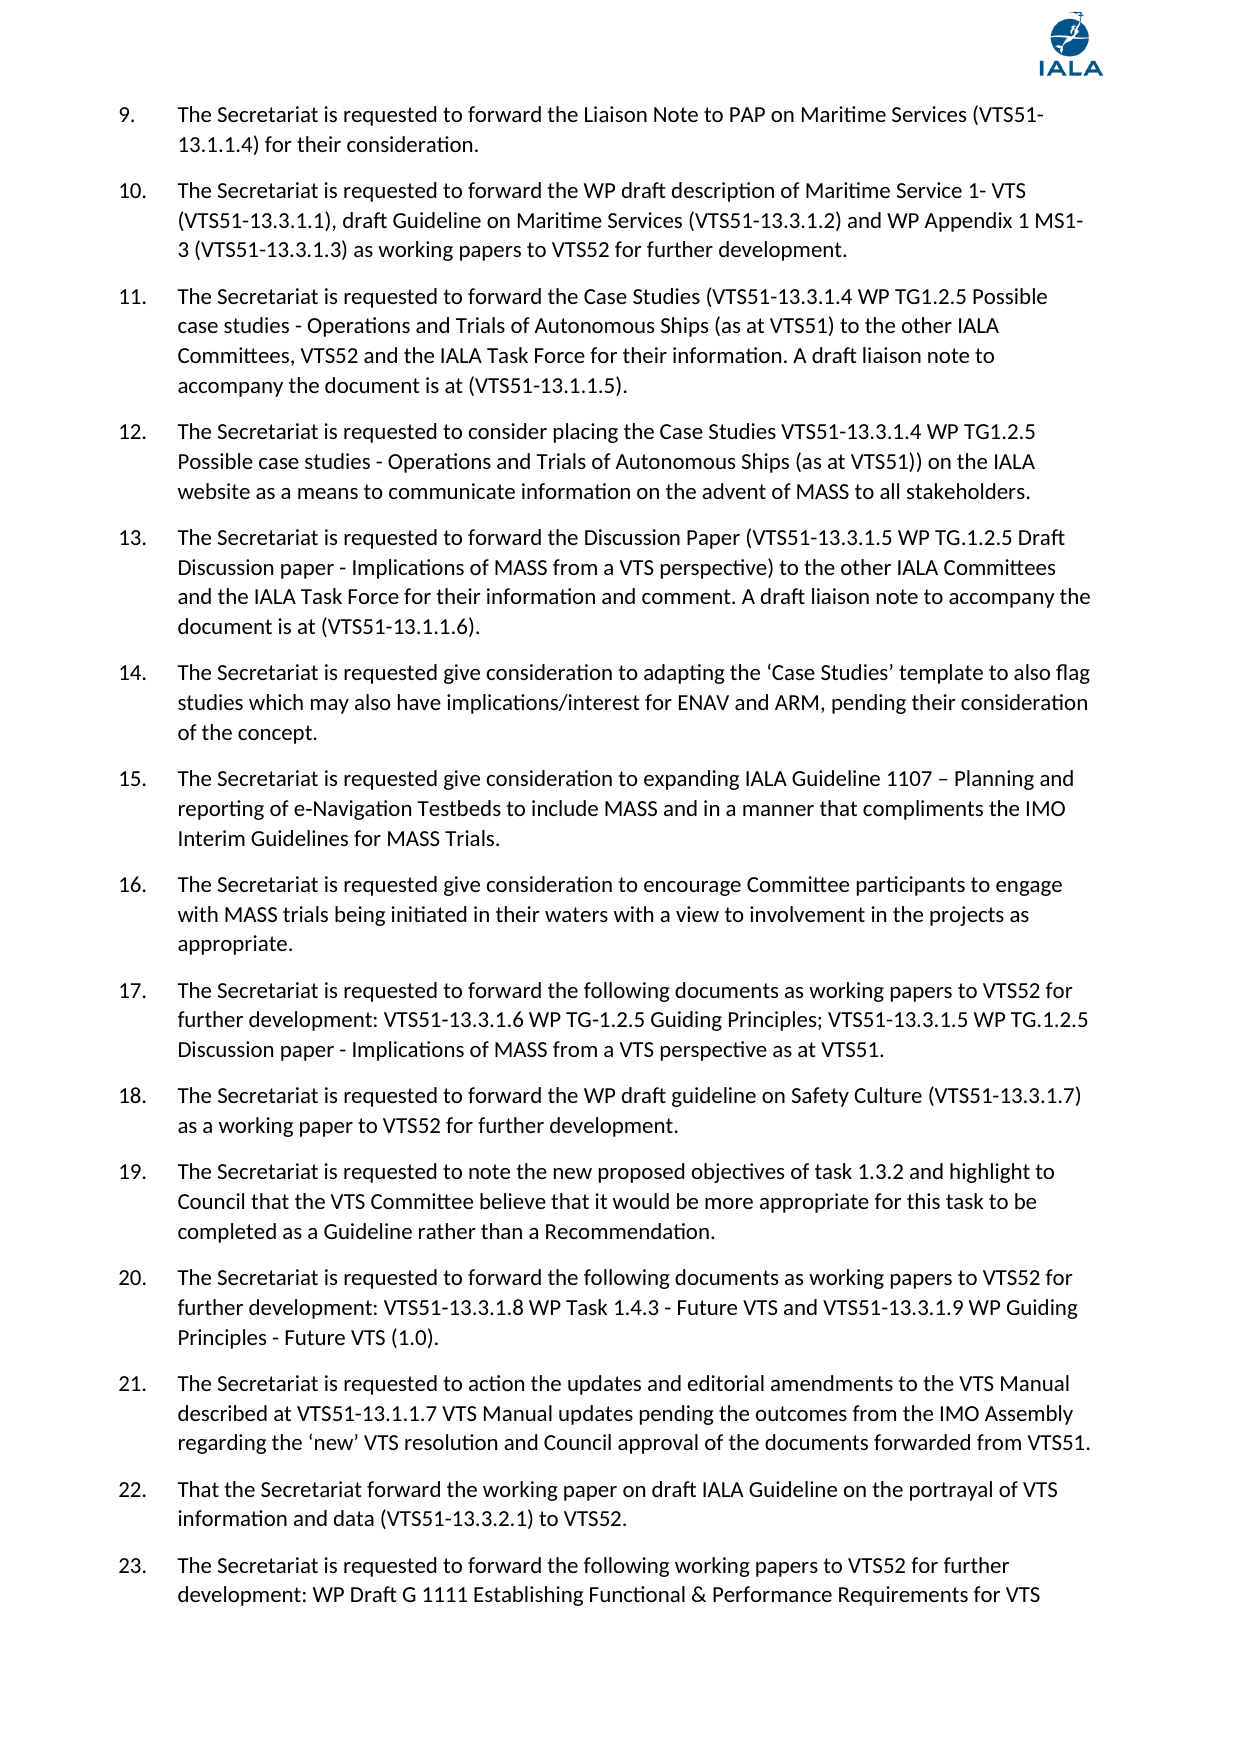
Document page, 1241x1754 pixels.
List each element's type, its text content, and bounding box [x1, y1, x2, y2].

picture [1025, 4, 1114, 90]
list The Secretariat is requested give consideration to encourage Committee participants to engage with MASS trials being initiated in their waters with a view to involvement in the projects as appropriate. 23 [118, 870, 1092, 957]
list The Secretariat is requested give consideration to expanding IALA Guideline 1107 – Planning and reporting of e‐Navigation Testbeds to include MASS and in a manner that compliments the IMO Interim Guidelines for MASS Trials. 23 [118, 764, 1092, 852]
list The Secretariat is requested to action the updates and editorial amendments to the VTS Manual described at VTS51-13.1.1.7 VTS Manual updates pending the outcomes from the IMO Assembly regarding the ‘new’ VTS resolution and Council approval of the documents forwarded from VTS51. 26 [118, 1369, 1092, 1456]
list The Secretariat is requested to forward the following documents as working papers to VTS52 for further development: VTS51-13.3.1.6 WP TG-1.2.5 Guiding Principles; VTS51-13.3.1.5 WP TG.1.2.5 Discussion paper - Implications of MASS from a VTS perspective as at VTS51. 23 [118, 976, 1092, 1063]
list The Secretariat is requested to forward the Case Studies (VTS51-13.3.1.4 WP TG1.2.5 Possible case studies - Operations and Trials of Autonomous Ships (as at VTS51) to the other IALA Committees, VTS52 and the IALA Task Force for their information. A draft liaison note to accompany the document is at (VTS51-13.1.1.5). 23 [118, 282, 1092, 399]
list The Secretariat is requested to forward the Liaison Note to PAP on Maritime Services (VTS51-13.1.1.4) for their consideration. 20 [118, 100, 1092, 158]
list The Secretariat is requested to note the new proposed objectives of task 1.3.2 and highlight to Council that the VTS Committee believe that it would be more appropriate for this task to be completed as a Guideline rather than a Recommendation. 24 [118, 1157, 1092, 1245]
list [118, 1551, 1092, 1608]
list The Secretariat is requested to forward the following documents as working papers to VTS52 for further development: VTS51-13.3.1.8 WP Task 1.4.3 - Future VTS and VTS51-13.3.1.9 WP Guiding Principles - Future VTS (1.0). 25 [118, 1263, 1092, 1351]
list The Secretariat is requested to consider placing the Case Studies VTS51-13.3.1.4 WP TG1.2.5 Possible case studies - Operations and Trials of Autonomous Ships (as at VTS51)) on the IALA website as a means to communicate information on the advent of MASS to all stakeholders. 23 [118, 417, 1092, 505]
list That the Secretariat forward the working paper on draft IALA Guideline on the portrayal of VTS information and data (VTS51-13.3.2.1) to VTS52. 26 [118, 1475, 1092, 1532]
list The Secretariat is requested to forward the WP draft description of Maritime Service 1- VTS (VTS51-13.3.1.1), draft Guideline on Maritime Services (VTS51-13.3.1.2) and WP Appendix 1 MS1-3 (VTS51-13.3.1.3) as working papers to VTS52 for further development. 21 [118, 176, 1092, 264]
list The Secretariat is requested give consideration to adapting the ‘Case Studies’ template to also flag studies which may also have implications/interest for ENAV and ARM, pending their consideration of the concept. 23 [118, 658, 1092, 746]
list The Secretariat is requested to forward the Discussion Paper (VTS51-13.3.1.5 WP TG.1.2.5 Draft Discussion paper - Implications of MASS from a VTS perspective) to the other IALA Committees and the IALA Task Force for their information and comment. A draft liaison note to accompany the document is at (VTS51-13.1.1.6). 23 [118, 523, 1092, 640]
list The Secretariat is requested to forward the WP draft guideline on Safety Culture (VTS51-13.3.1.7) as a working paper to VTS52 for further development. 23 [118, 1081, 1092, 1139]
